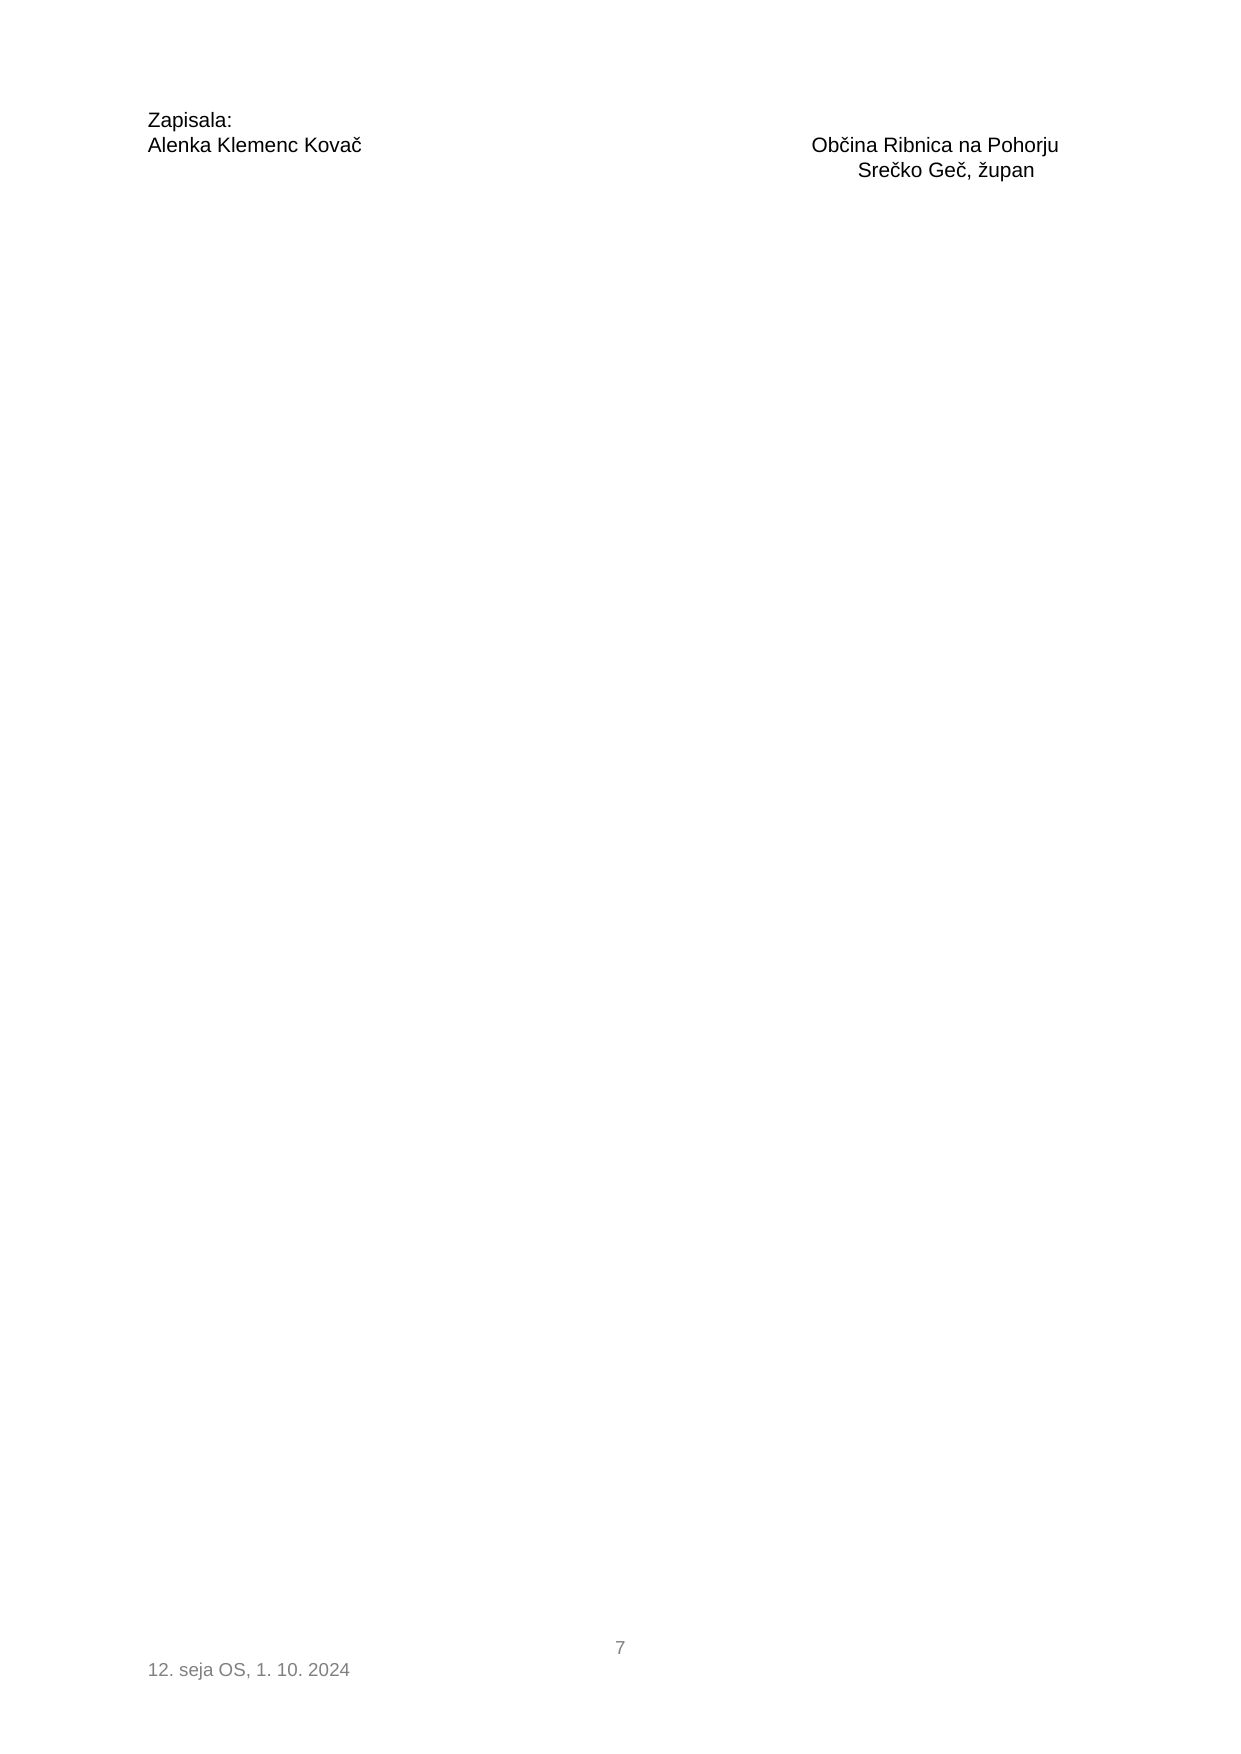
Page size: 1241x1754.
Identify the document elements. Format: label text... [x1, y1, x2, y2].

text Srečko Geč, župan [148, 156, 1092, 181]
text Alenka Klemenc Kovač Občina Ribnica na Pohorju [148, 131, 1092, 156]
text Zapisala: [148, 106, 1092, 131]
